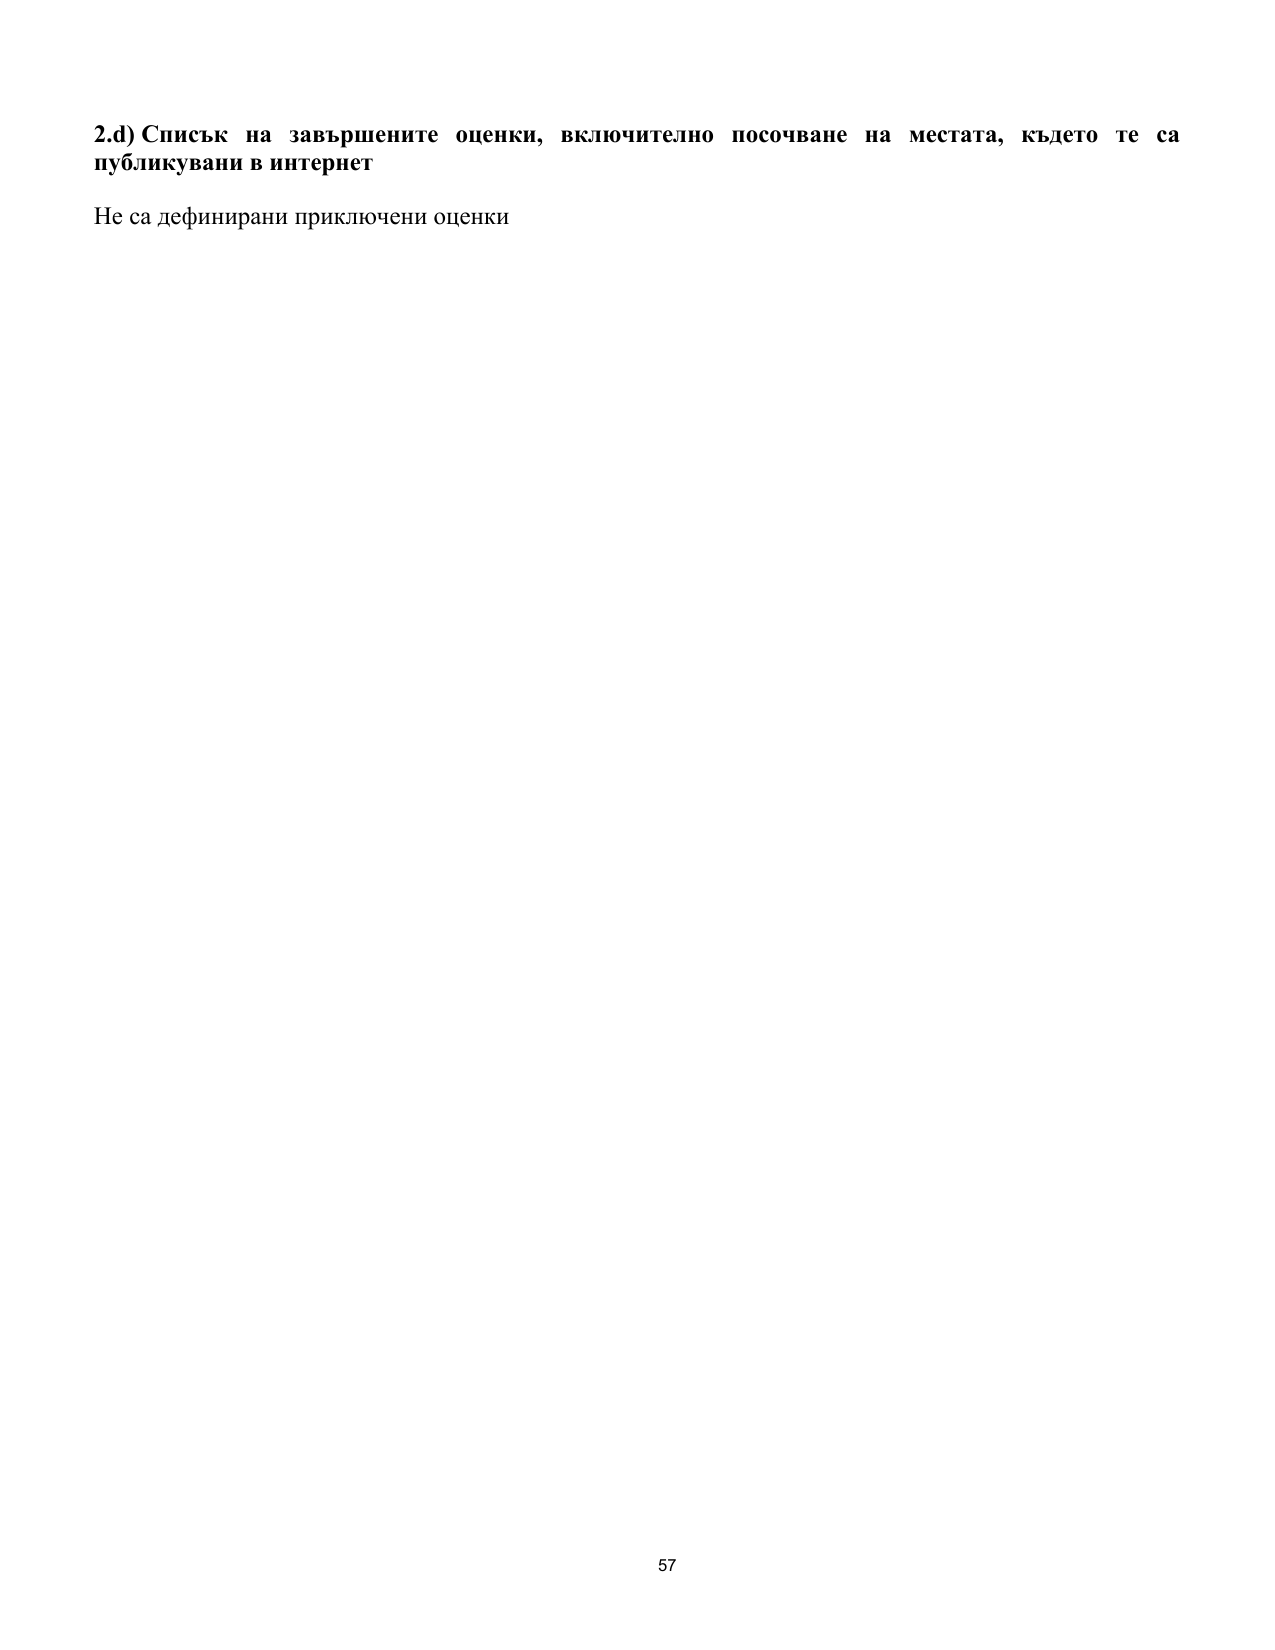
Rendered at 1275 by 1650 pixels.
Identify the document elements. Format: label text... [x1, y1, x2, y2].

subtitle Списък на завършените оценки, включително посочване на местата, където те са публикувани в интернет [94, 119, 1181, 176]
text Не са дефинирани приключени оценки [94, 201, 1181, 230]
